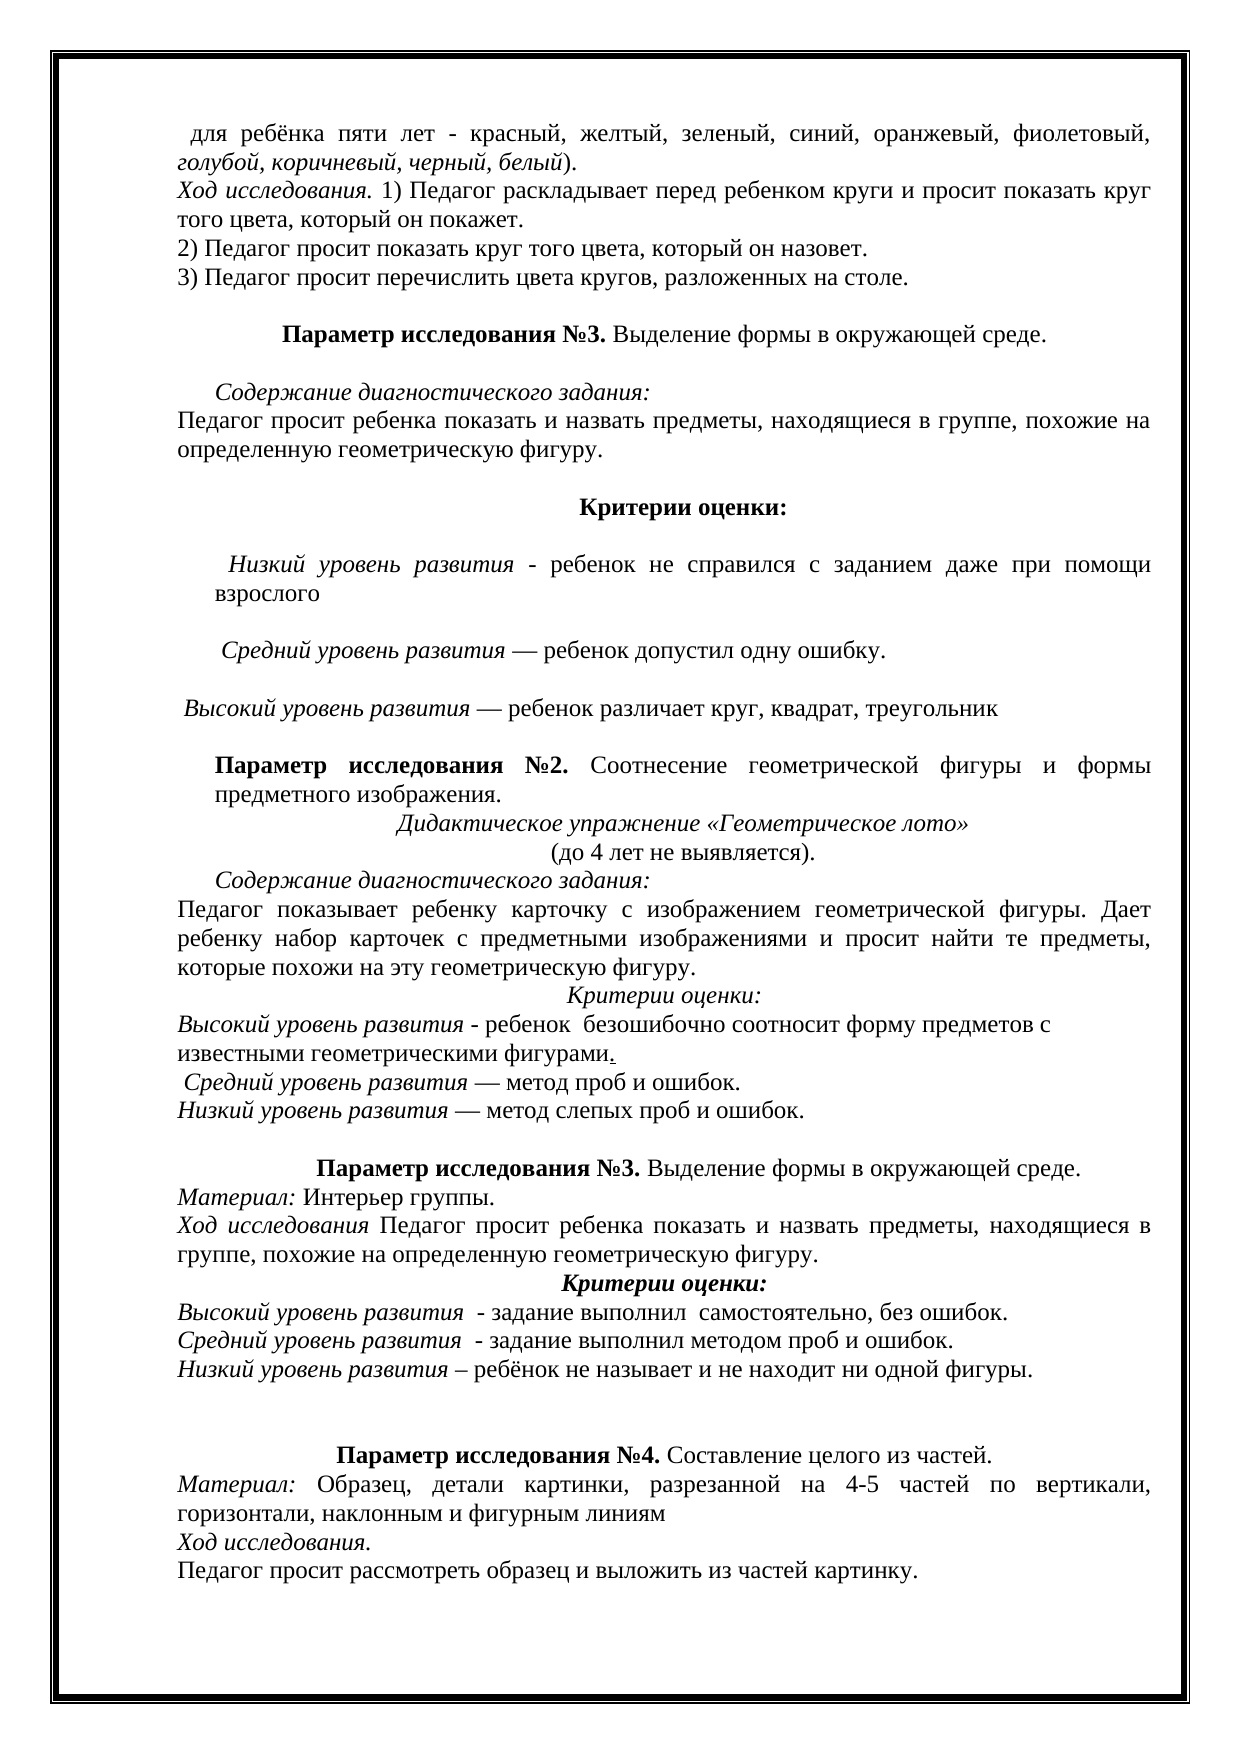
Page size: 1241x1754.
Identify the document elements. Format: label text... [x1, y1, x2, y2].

text 2) Педагог просит показать круг того цвета, который он назовет. [177, 233, 1152, 262]
text Параметр исследования №3. Выделение формы в окружающей среде. [177, 319, 1152, 348]
text Высокий уровень развития - ребенок безошибочно соотносит форму предметов с известными геометрическими фигурами. [177, 1009, 1152, 1067]
text Средний уровень развития — ребенок допустил одну ошибку. [214, 636, 1152, 664]
text Средний уровень развития - задание выполнил методом проб и ошибок. [177, 1326, 1152, 1354]
text Критерии оценки: [177, 981, 1152, 1009]
text Высокий уровень развития — ребенок различает круг, квадрат, треугольник [177, 693, 1152, 722]
text Ход исследования Педагог просит ребенка показать и назвать предметы, находящиеся в группе, похожие на определенную геометрическую фигуру. [177, 1211, 1152, 1268]
text Низкий уровень развития — метод слепых проб и ошибок. [177, 1096, 1152, 1124]
text Высокий уровень развития - задание выполнил самостоятельно, без ошибок. [177, 1297, 1152, 1326]
text Средний уровень развития — метод проб и ошибок. [177, 1067, 1152, 1096]
text Ход исследования. 1) Педагог раскладывает перед ребенком круги и просит показать круг того цвета, который он покажет. [177, 176, 1152, 233]
text Низкий уровень развития – ребёнок не называет и не находит ни одной фигуры. [177, 1354, 1152, 1383]
text Содержание диагностического задания: [214, 866, 1152, 894]
text Ход исследования. [177, 1527, 1152, 1556]
text Дидактическое упражнение «Геометрическое лото» [214, 808, 1152, 837]
text Педагог показывает ребенку карточку с изображением геометрической фигуры. Дает ребенку набор карточек с предметными изображениями и просит найти те предметы, которые похожи на эту геометрическую фигуру. [177, 894, 1152, 981]
text для ребёнка пяти лет - красный, желтый, зеленый, синий, оранжевый, фиолетовый, голубой, коричневый, черный, белый). [177, 118, 1152, 176]
text 3) Педагог просит перечислить цвета кругов, разложенных на столе. [177, 262, 1152, 291]
text Педагог просит рассмотреть образец и выложить из частей картинку. [177, 1556, 1152, 1584]
text Низкий уровень развития - ребенок не справился с заданием даже при помощи взрослого [214, 549, 1152, 607]
text Материал: Образец, детали картинки, разрезанной на 4-5 частей по вертикали, горизонтали, наклонным и фигурным линиям [177, 1469, 1152, 1527]
text Параметр исследования №4. Составление целого из частей. [177, 1441, 1152, 1469]
text Содержание диагностического задания: [214, 377, 1152, 406]
text Параметр исследования №2. Соотнесение геометрической фигуры и формы предметного изображения. [214, 751, 1152, 808]
text Критерии оценки: [214, 492, 1152, 521]
text Материал: Интерьер группы. [177, 1182, 1152, 1211]
text (до 4 лет не выявляется). [214, 837, 1152, 866]
text Педагог просит ребенка показать и назвать предметы, находящиеся в группе, похожие на определенную геометрическую фигуру. [177, 406, 1152, 463]
text Параметр исследования №3. Выделение формы в окружающей среде. [177, 1153, 1152, 1182]
text Критерии оценки: [177, 1268, 1152, 1297]
